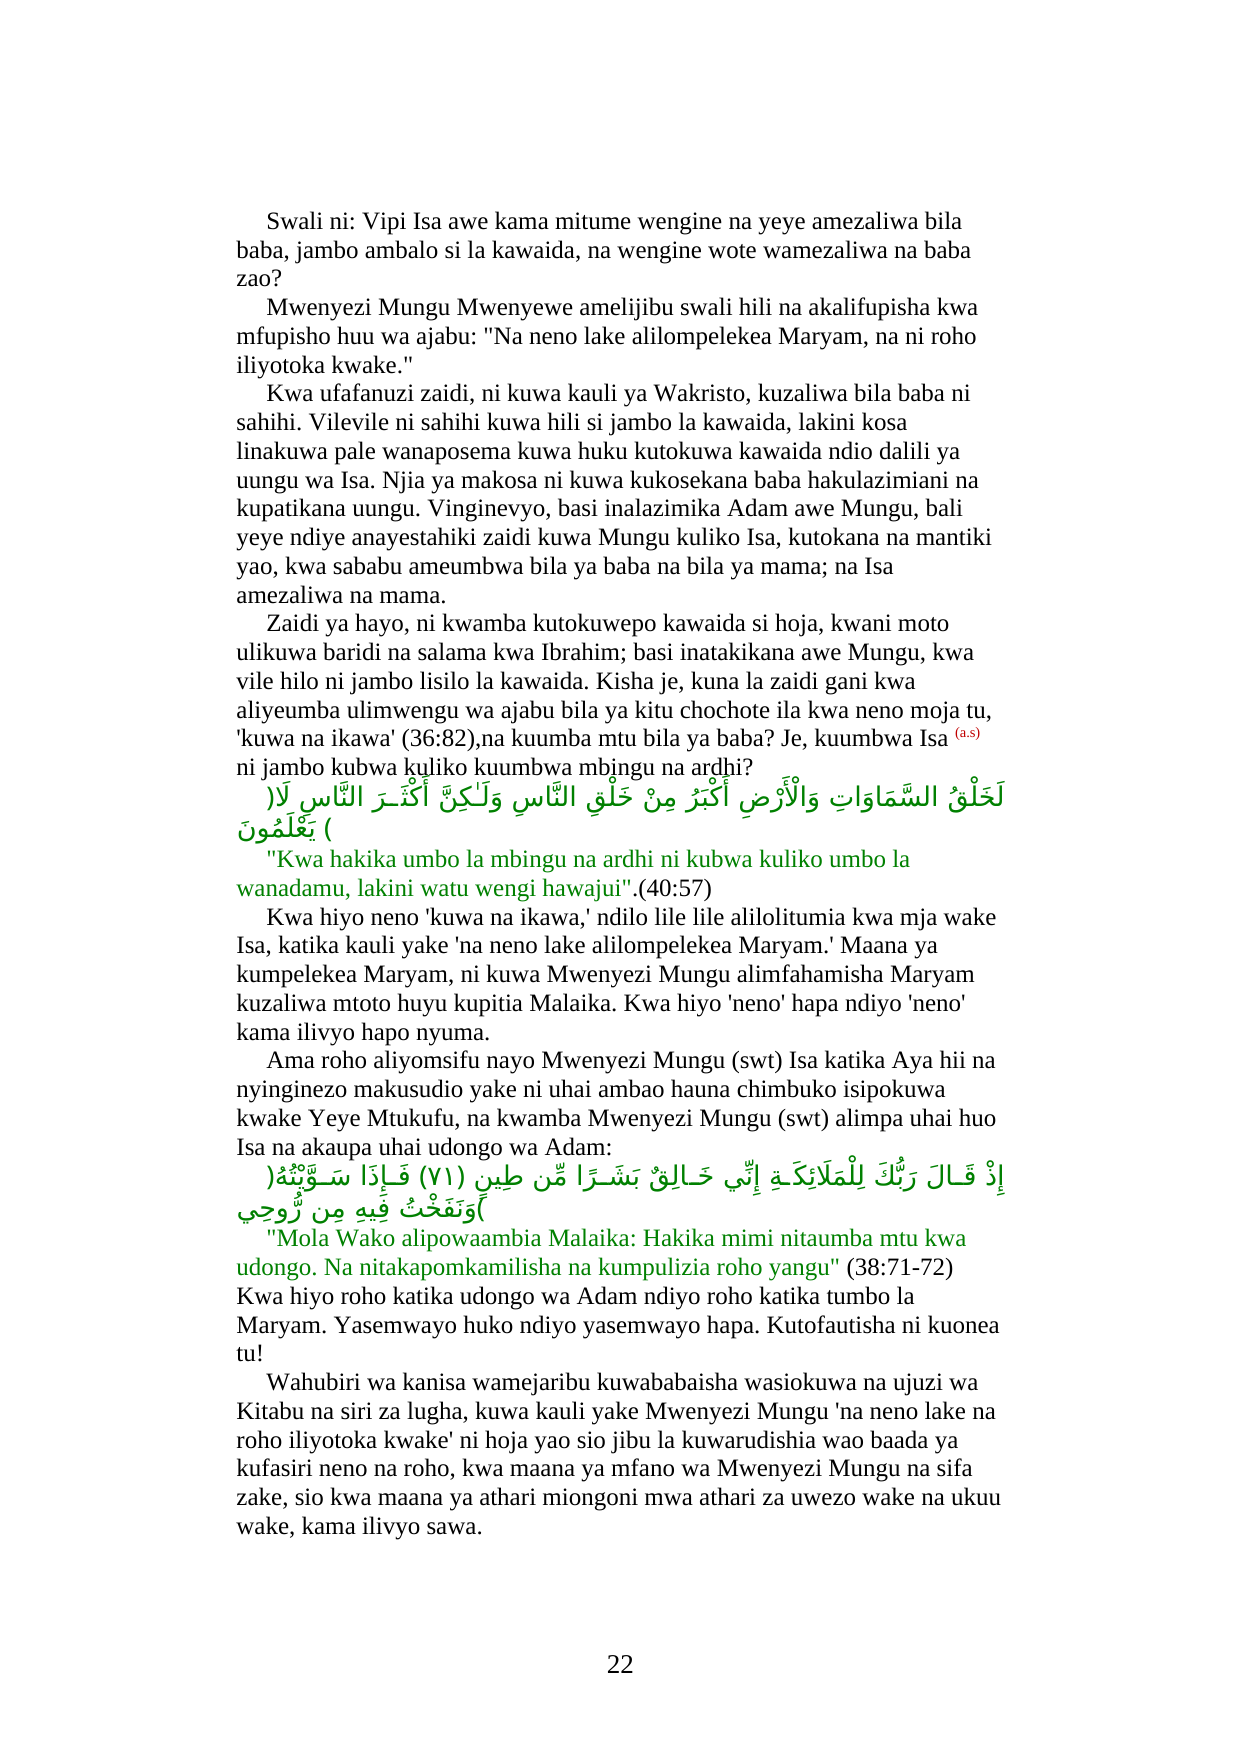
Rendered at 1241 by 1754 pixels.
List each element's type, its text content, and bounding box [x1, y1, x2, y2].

text ﴿لَخَلْقُ السَّمَاوَاتِ وَالْأَرْضِ أَكْبَرُ مِنْ خَلْقِ النَّاسِ وَلَـٰكِنَّ أَكْثَرَ النَّاسِ لَا يَعْلَمُونَ ﴾ [236, 781, 1004, 844]
text "Kwa hakika umbo la mbingu na ardhi ni kubwa kuliko umbo la wanadamu, lakini watu wengi hawajui".(40:57) [236, 844, 1004, 902]
text ﴿إِذْ قَالَ رَبُّكَ لِلْمَلَائِكَةِ إِنِّي خَالِقٌ بَشَرًا مِّن طِينٍ ﴿٧١﴾ فَإِذَا سَوَّيْتُهُ وَنَفَخْتُ فِيهِ مِن رُّوحِي﴾ [236, 1160, 1004, 1223]
text Swali ni: Vipi Isa awe kama mitume wengine na yeye amezaliwa bila baba, jambo ambalo si la kawaida, na wengine wote wamezaliwa na baba zao? [236, 206, 1004, 292]
text "Mola Wako alipowaambia Malaika: Hakika mimi nitaumba mtu kwa udongo. Na nitakapomkamilisha na kumpulizia roho yangu" (38:71-72) Kwa hiyo roho katika udongo wa Adam ndiyo roho katika tumbo la Maryam. Yasemwayo huko ndiyo yasemwayo hapa. Kutofautisha ni kuonea tu! [236, 1223, 1004, 1367]
text Kwa hiyo neno 'kuwa na ikawa,' ndilo lile lile alilolitumia kwa mja wake Isa, katika kauli yake 'na neno lake alilompelekea Maryam.' Maana ya kumpelekea Maryam, ni kuwa Mwenyezi Mungu alimfahamisha Maryam kuzaliwa mtoto huyu kupitia Malaika. Kwa hiyo 'neno' hapa ndiyo 'neno' kama ilivyo hapo nyuma. [236, 902, 1004, 1045]
text Kwa ufafanuzi zaidi, ni kuwa kauli ya Wakristo, kuzaliwa bila baba ni sahihi. Vilevile ni sahihi kuwa hili si jambo la kawaida, lakini kosa linakuwa pale wanaposema kuwa huku kutokuwa kawaida ndio dalili ya uungu wa Isa. Njia ya makosa ni kuwa kukosekana baba hakulazimiani na kupatikana uungu. Vinginevyo, basi inalazimika Adam awe Mungu, bali yeye ndiye anayestahiki zaidi kuwa Mungu kuliko Isa, kutokana na mantiki yao, kwa sababu ameumbwa bila ya baba na bila ya mama; na Isa amezaliwa na mama. [236, 378, 1004, 608]
text Wahubiri wa kanisa wamejaribu kuwababaisha wasiokuwa na ujuzi wa Kitabu na siri za lugha, kuwa kauli yake Mwenyezi Mungu 'na neno lake na roho iliyotoka kwake' ni hoja yao sio jibu la kuwarudishia wao baada ya kufasiri neno na roho, kwa maana ya mfano wa Mwenyezi Mungu na sifa zake, sio kwa maana ya athari miongoni mwa athari za uwezo wake na ukuu wake, kama ilivyo sawa. [236, 1367, 1004, 1540]
text Ama roho aliyomsifu nayo Mwenyezi Mungu (swt) Isa katika Aya hii na nyinginezo makusudio yake ni uhai ambao hauna chimbuko isipokuwa kwake Yeye Mtukufu, na kwamba Mwenyezi Mungu (swt) alimpa uhai huo Isa na akaupa uhai udongo wa Adam: [236, 1045, 1004, 1160]
text Mwenyezi Mungu Mwenyewe amelijibu swali hili na akalifupisha kwa mfupisho huu wa ajabu: "Na neno lake alilompelekea Maryam, na ni roho iliyotoka kwake." [236, 292, 1004, 378]
text Zaidi ya hayo, ni kwamba kutokuwepo kawaida si hoja, kwani moto ulikuwa baridi na salama kwa Ibrahim; basi inatakikana awe Mungu, kwa vile hilo ni jambo lisilo la kawaida. Kisha je, kuna la zaidi gani kwa aliyeumba ulimwengu wa ajabu bila ya kitu chochote ila kwa neno moja tu, 'kuwa na ikawa' (36:82),na kuumba mtu bila ya baba? Je, kuumbwa Isa (a.s) ni jambo kubwa kuliko kuumbwa mbingu na ardhi? [236, 608, 1004, 781]
